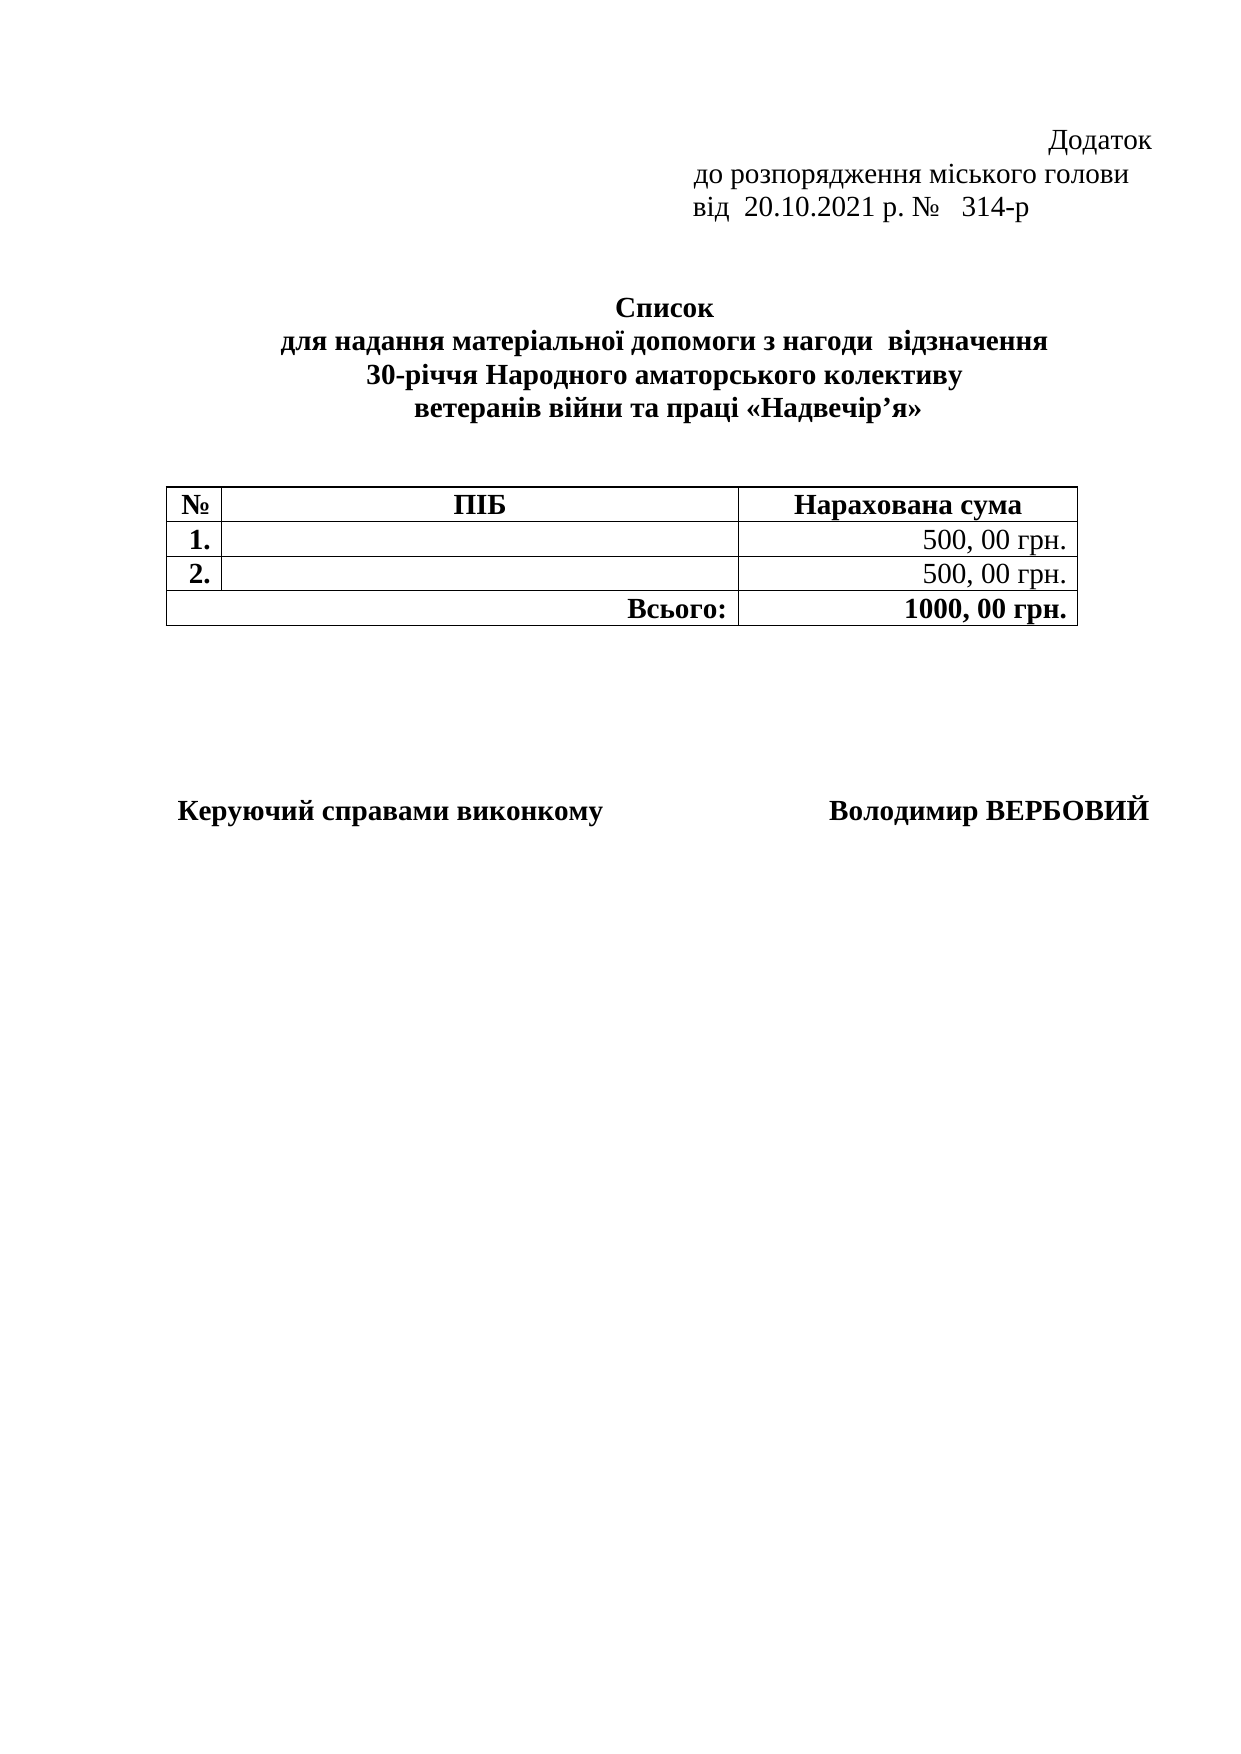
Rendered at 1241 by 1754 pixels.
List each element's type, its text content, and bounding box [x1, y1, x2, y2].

text Список [177, 290, 1152, 323]
text від 20.10.2021 р. № 314-р [177, 189, 1152, 223]
table_cell 1. [167, 522, 221, 556]
table_cell Всього: [167, 591, 738, 625]
text Керуючий справами виконкому Володимир ВЕРБОВИЙ [177, 793, 1152, 827]
table_header Нарахована сума [739, 488, 1077, 521]
table_cell 1000, 00 грн. [739, 591, 1077, 625]
text Додаток [177, 122, 1152, 156]
table_cell [222, 522, 738, 556]
table_cell 2. [167, 557, 221, 590]
text для надання матеріальної допомоги з нагоди відзначення [177, 323, 1152, 357]
text ветеранів війни та праці «Надвечір’я» [177, 391, 1152, 424]
table_header № [167, 488, 221, 521]
table_cell 500, 00 грн. [739, 557, 1077, 590]
text 30-річчя Народного аматорського колективу [177, 357, 1152, 391]
table_header ПІБ [222, 488, 738, 521]
text до розпорядження міського голови [177, 156, 1152, 189]
table_cell [222, 557, 738, 590]
table_cell 500, 00 грн. [739, 522, 1077, 556]
